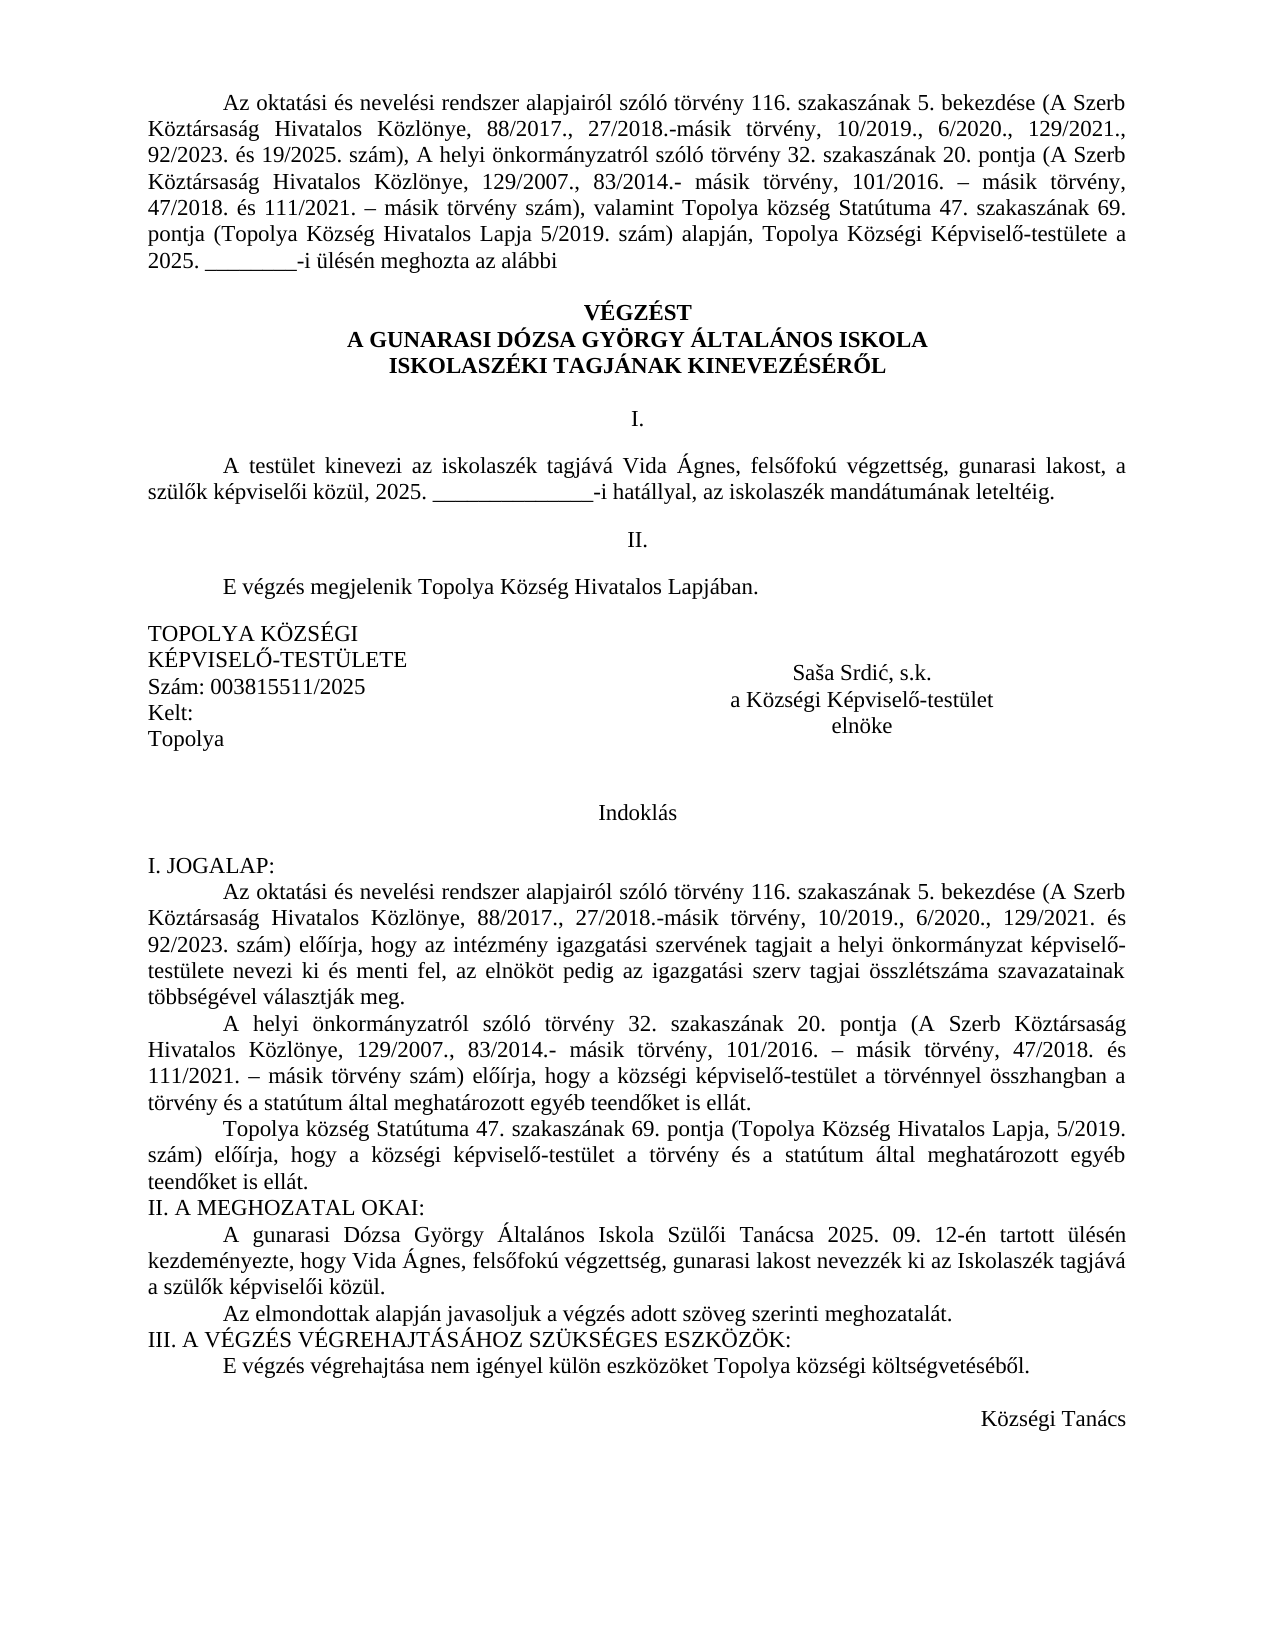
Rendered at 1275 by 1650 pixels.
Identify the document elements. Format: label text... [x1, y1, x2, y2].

text II. A MEGHOZATAL OKAI: [148, 1194, 1127, 1221]
text Az elmondottak alapján javasoljuk a végzés adott szöveg szerinti meghozatalát. [148, 1300, 1127, 1326]
text A GUNARASI DÓZSA GYÖRGY ÁLTALÁNOS ISKOLA [148, 326, 1127, 352]
text A gunarasi Dózsa György Általános Iskola Szülői Tanácsa 2025. 09. 12-én tartott ülésén kezdeményezte, hogy Vida Ágnes, felsőfokú végzettség, gunarasi lakost nevezzék ki az Iskolaszék tagjává a szülők képviselői közül. [148, 1221, 1127, 1300]
text E végzés megjelenik Topolya Község Hivatalos Lapjában. [148, 573, 1127, 599]
table_header Saša Srdić, s.k. a Községi Képviselő-testület elnöke [620, 620, 1104, 752]
text E végzés végrehajtása nem igényel külön eszközöket Topolya községi költségvetéséből. [148, 1352, 1127, 1379]
text III. A VÉGZÉS VÉGREHAJTÁSÁHOZ SZÜKSÉGES ESZKÖZÖK: [148, 1326, 1127, 1352]
text Községi Tanács [148, 1405, 1127, 1431]
text A testület kinevezi az iskolaszék tagjává Vida Ágnes, felsőfokú végzettség, gunarasi lakost, a szülők képviselői közül, 2025. ______________-i hatállyal, az iskolaszék mandátumának leteltéig. [148, 452, 1127, 505]
table_header TOPOLYA KÖZSÉGI KÉPVISELŐ-TESTÜLETE Szám: 003815511/2025 Kelt: Topolya [136, 620, 620, 752]
text Az oktatási és nevelési rendszer alapjairól szóló törvény 116. szakaszának 5. bekezdése (A Szerb Köztársaság Hivatalos Közlönye, 88/2017., 27/2018.-másik törvény, 10/2019., 6/2020., 129/2021., 92/2023. és 19/2025. szám), A helyi önkormányzatról szóló törvény 32. szakaszának 20. pontja (A Szerb Köztársaság Hivatalos Közlönye, 129/2007., 83/2014.- másik törvény, 101/2016. – másik törvény, 47/2018. és 111/2021. – másik törvény szám), valamint Topolya község Statútuma 47. szakaszának 69. pontja (Topolya Község Hivatalos Lapja 5/2019. szám) alapján, Topolya Községi Képviselő-testülete a 2025. ________-i ülésén meghozta az alábbi [148, 89, 1127, 273]
text A helyi önkormányzatról szóló törvény 32. szakaszának 20. pontja (A Szerb Köztársaság Hivatalos Közlönye, 129/2007., 83/2014.- másik törvény, 101/2016. – másik törvény, 47/2018. és 111/2021. – másik törvény szám) előírja, hogy a községi képviselő-testület a törvénnyel összhangban a törvény és a statútum által meghatározott egyéb teendőket is ellát. [148, 1010, 1127, 1115]
text Az oktatási és nevelési rendszer alapjairól szóló törvény 116. szakaszának 5. bekezdése (A Szerb Köztársaság Hivatalos Közlönye, 88/2017., 27/2018.-másik törvény, 10/2019., 6/2020., 129/2021. és 92/2023. szám) előírja, hogy az intézmény igazgatási szervének tagjait a helyi önkormányzat képviselő-testülete nevezi ki és menti fel, az elnököt pedig az igazgatási szerv tagjai összlétszáma szavazatainak többségével választják meg. [148, 878, 1127, 1010]
text II. [148, 526, 1127, 552]
text I. JOGALAP: [148, 852, 1127, 878]
text ISKOLASZÉKI TAGJÁNAK KINEVEZÉSÉRŐL [148, 352, 1127, 378]
text Topolya község Statútuma 47. szakaszának 69. pontja (Topolya Község Hivatalos Lapja, 5/2019. szám) előírja, hogy a községi képviselő-testület a törvény és a statútum által meghatározott egyéb teendőket is ellát. [148, 1115, 1127, 1194]
text VÉGZÉST [148, 299, 1127, 326]
text Indoklás [148, 799, 1127, 825]
text I. [148, 405, 1127, 431]
